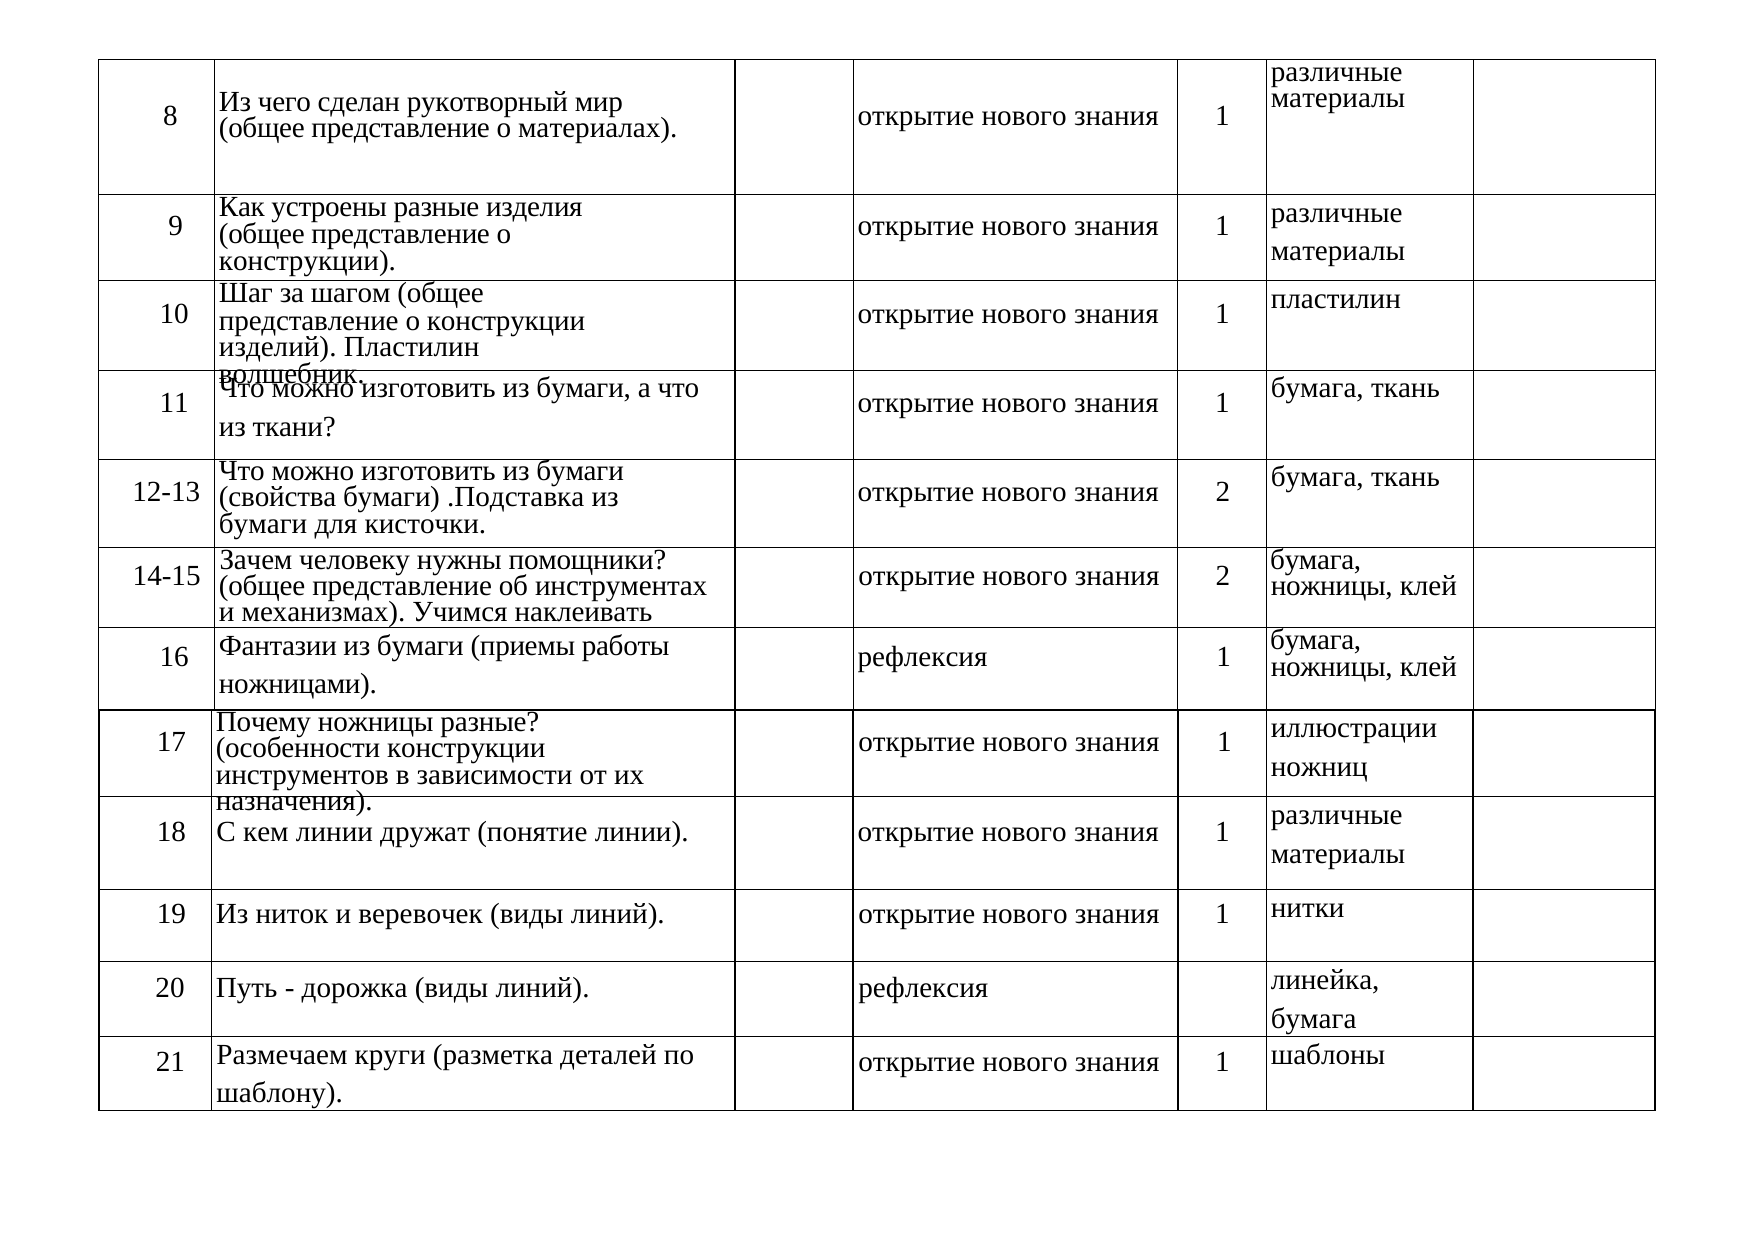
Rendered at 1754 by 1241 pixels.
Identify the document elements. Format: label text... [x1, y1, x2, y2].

table_cell открытие нового знания [854, 371, 1177, 458]
table_cell 12-13 [99, 460, 214, 547]
table_cell [1179, 962, 1266, 1036]
table_cell Шаг за шагом (общее представление о конструкции изделий). Пластилин волшебник. [215, 281, 734, 369]
table_cell [1474, 371, 1655, 458]
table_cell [854, 1037, 1177, 1109]
table_cell 1 [1179, 711, 1266, 796]
table_cell [736, 1037, 852, 1109]
table_cell Как устроены разные изделия (общее представление о конструкции). [215, 195, 734, 280]
table_cell 1 [1179, 1037, 1266, 1109]
table_cell иллюстрации ножниц [1267, 711, 1472, 796]
table_cell [1474, 890, 1654, 961]
table_cell [736, 962, 852, 1036]
table_cell 1 [1179, 797, 1266, 889]
table_cell бумага, ткань [1267, 460, 1473, 547]
table_cell нитки [1267, 890, 1472, 961]
table_cell 11 [99, 371, 214, 458]
table_cell шаблоны [1267, 1037, 1472, 1109]
table_cell бумага, ножницы, клей [1267, 548, 1473, 627]
table_cell 2 [1178, 548, 1266, 627]
table_cell Из чего сделан рукотворный мир (общее представление о материалах). [215, 60, 734, 194]
table_cell 1 [1179, 890, 1266, 961]
table_cell пластилин [1267, 281, 1473, 369]
table_cell [736, 60, 853, 194]
table_cell 1 [1178, 628, 1266, 709]
table_cell открытие нового знания [854, 281, 1177, 369]
table_cell открытие нового знания [854, 548, 1177, 627]
table_cell [736, 460, 853, 547]
table_cell [1474, 962, 1654, 1036]
table_cell 1 [1178, 371, 1266, 458]
table_cell открытие нового знания [854, 195, 1177, 280]
table_cell бумага, ткань [1267, 371, 1473, 458]
table_cell Что можно изготовить из бумаги (свойства бумаги) .Подставка из бумаги для кисточки. [215, 460, 734, 547]
table_cell [1474, 281, 1655, 369]
table_cell рефлексия [854, 628, 1177, 709]
table_cell 16 [99, 628, 214, 709]
table_cell 17 [100, 711, 211, 796]
table_cell 10 [99, 281, 214, 369]
table_cell [736, 890, 852, 961]
table_cell 9 [99, 195, 214, 280]
table_cell 1 [1178, 60, 1266, 194]
table_cell [736, 371, 853, 458]
table_cell 21 [100, 1037, 211, 1109]
table_cell [1474, 195, 1655, 280]
table_cell линейка, бумага [1267, 962, 1472, 1036]
table_cell рефлексия [854, 962, 1177, 1036]
table_cell [736, 281, 853, 369]
table_cell Путь - дорожка (виды линий). [212, 962, 734, 1036]
table_cell [736, 628, 853, 709]
table_cell 1 [1178, 195, 1266, 280]
table_cell Фантазии из бумаги (приемы работы ножницами). [215, 628, 734, 709]
table_cell бумага, ножницы, клей [1267, 628, 1473, 709]
table_cell С кем линии дружат (понятие линии). [212, 797, 734, 889]
table_cell [1474, 548, 1655, 627]
table_cell Зачем человеку нужны помощники? (общее представление об инструментах и механизмах). Учимся наклеивать детали (клеевое соединение бумажных деталей) [215, 548, 734, 627]
table_cell [736, 711, 852, 796]
table_cell открытие нового знания [854, 60, 1177, 194]
table_cell 14-15 [99, 548, 214, 627]
table_cell открытие нового знания [854, 890, 1177, 961]
table_cell 2 [1178, 460, 1266, 547]
table_cell 1 [1178, 281, 1266, 369]
table_cell открытие нового знания [854, 460, 1177, 547]
table_cell Почему ножницы разные? (особенности конструкции инструментов в зависимости от их назначения). [212, 711, 734, 796]
table_cell открытие нового знания [854, 711, 1177, 796]
table_cell Размечаем круги (разметка деталей по шаблону). [212, 1037, 734, 1109]
table_cell различные материалы [1267, 797, 1472, 889]
table_cell [1474, 628, 1655, 709]
table_cell [1474, 60, 1655, 194]
table_cell открытие нового знания [854, 797, 1177, 889]
table_cell различные материалы [1267, 60, 1473, 194]
table_cell 8 [99, 60, 214, 194]
table_cell 18 [100, 797, 211, 889]
table_cell 20 [100, 962, 211, 1036]
table_cell [736, 548, 853, 627]
table_cell [1474, 460, 1655, 547]
table_cell [1474, 711, 1654, 796]
table_cell различные материалы [1267, 195, 1473, 280]
table_cell [1474, 797, 1654, 889]
table_cell Из ниток и веревочек (виды линий). [212, 890, 734, 961]
table_cell [736, 195, 853, 280]
table_cell 19 [100, 890, 211, 961]
table_cell Что можно изготовить из бумаги, а что из ткани? [215, 371, 734, 458]
table_cell [1474, 1037, 1654, 1109]
table_cell [736, 797, 852, 889]
